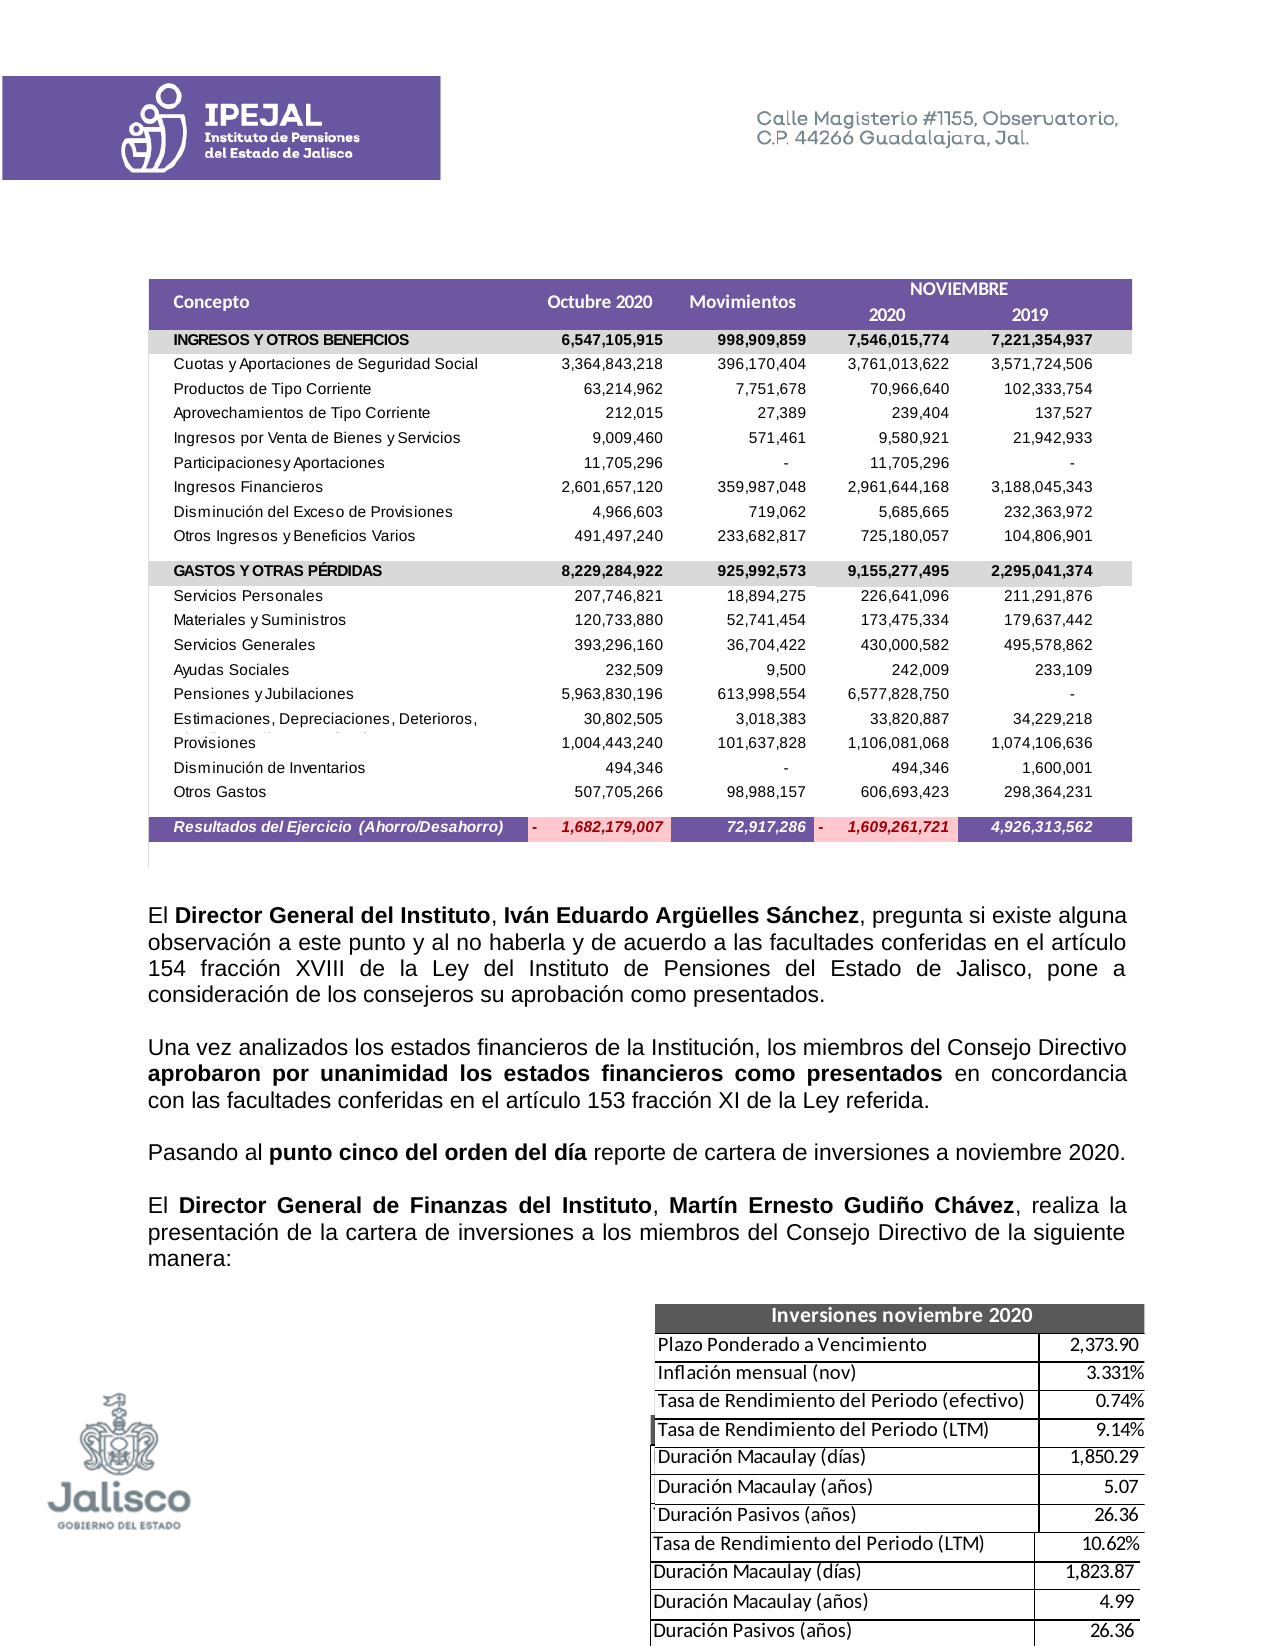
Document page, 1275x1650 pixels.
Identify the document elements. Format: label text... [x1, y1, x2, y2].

text Pasando al punto cinco del orden del día reporte de cartera de inversiones a noviembre 2020. [148, 1139, 1127, 1166]
picture [2, 0, 1275, 212]
text Una vez analizados los estados financieros de la Institución, los miembros del Consejo Directivo aprobaron por unanimidad los estados financieros como presentados en concordancia con las facultades conferidas en el artículo 153 fracción XI de la Ley referida. [148, 1034, 1127, 1113]
text El Director General de Finanzas del Instituto, Martín Ernesto Gudiño Chávez, realiza la presentación de la cartera de inversiones a los miembros del Consejo Directivo de la siguiente manera: [148, 1192, 1127, 1271]
picture [35, 1387, 197, 1555]
text El Director General del Instituto, Iván Eduardo Argüelles Sánchez, pregunta si existe alguna observación a este punto y al no haberla y de acuerdo a las facultades conferidas en el artículo 154 fracción XVIII de la Ley del Instituto de Pensiones del Estado de Jalisco, pone a consideración de los consejeros su aprobación como presentados. [148, 902, 1127, 1008]
